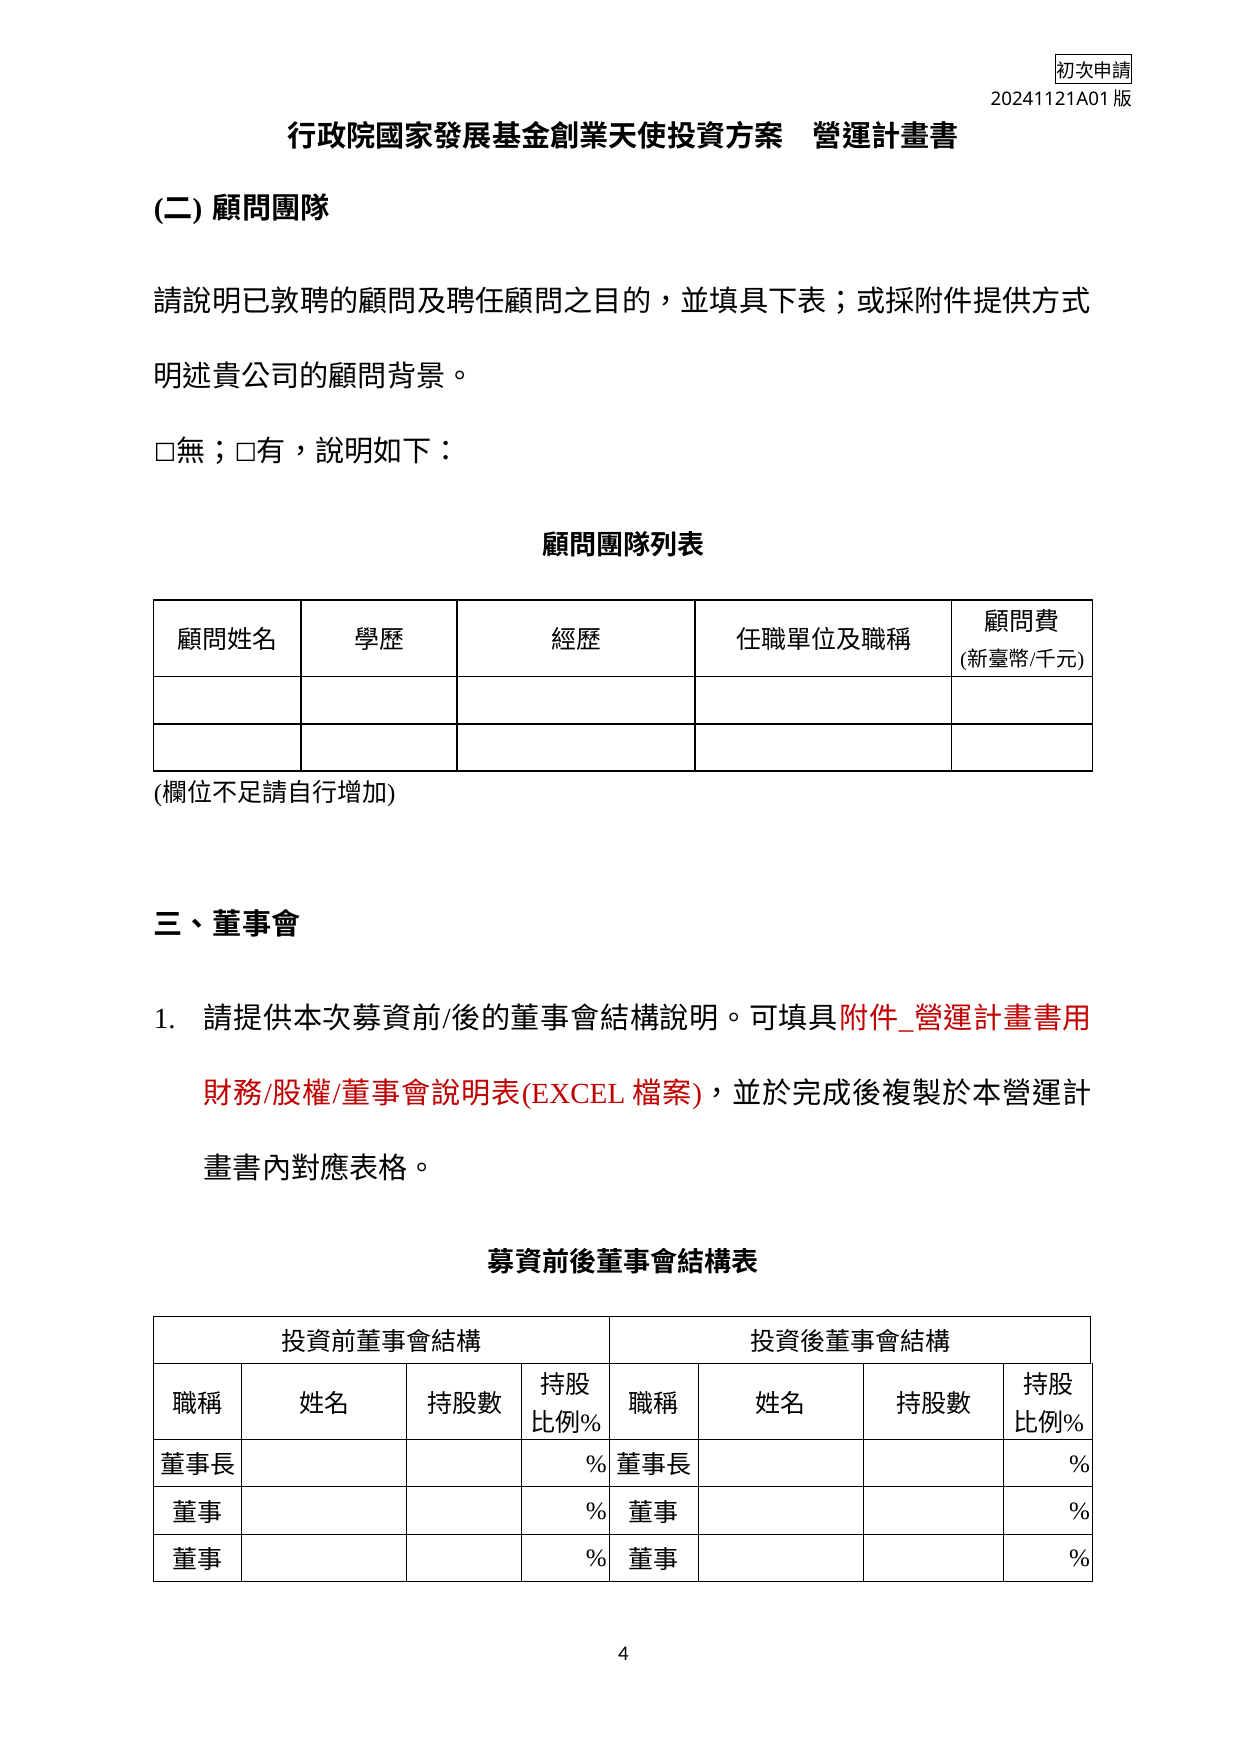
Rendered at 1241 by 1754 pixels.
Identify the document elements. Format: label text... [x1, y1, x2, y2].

table_header 經歷 [458, 601, 694, 676]
table_cell % [522, 1440, 609, 1486]
table_cell [696, 725, 951, 770]
table_cell [458, 725, 694, 770]
table_cell 持股 比例% [1004, 1363, 1092, 1439]
table_cell 董事 [154, 1535, 241, 1581]
table_cell [242, 1440, 406, 1486]
table_cell % [1004, 1440, 1092, 1486]
table_cell [699, 1487, 863, 1533]
table_cell [864, 1487, 1003, 1533]
table_cell 姓名 [699, 1364, 863, 1439]
table_cell 姓名 [242, 1364, 406, 1439]
table_cell 持股 比例% [522, 1364, 609, 1439]
table_cell 持股數 [407, 1364, 521, 1439]
list 請提供本次募資前/後的董事會結構說明。可填具附件_營運計畫書用財務/股權/董事會說明表(EXCEL檔案)，並於完成後複製於本營運計畫書內對應表格。 [153, 978, 1092, 1203]
table_cell 董事長 [154, 1440, 241, 1486]
table_cell 董事 [610, 1535, 698, 1581]
table_cell [407, 1440, 521, 1486]
table_cell % [522, 1535, 609, 1581]
table_cell [699, 1535, 863, 1581]
table_header 投資後董事會結構 [610, 1317, 1090, 1363]
table_cell [242, 1535, 406, 1581]
table_cell 職稱 [610, 1364, 698, 1439]
table_cell 董事 [154, 1487, 241, 1533]
table_header 顧問姓名 [154, 601, 300, 676]
table_cell [699, 1440, 863, 1486]
text 募資前後董事會結構表 [153, 1222, 1092, 1297]
text 請說明已敦聘的顧問及聘任顧問之目的，並填具下表；或採附件提供方式明述貴公司的顧問背景。 無；有，說明如下： [153, 262, 1092, 487]
table_header 顧問費 (新臺幣/千元) [952, 601, 1092, 676]
table_cell [952, 677, 1092, 723]
list 董事會 [153, 884, 1092, 959]
table_cell [696, 677, 951, 723]
table_cell [407, 1535, 521, 1581]
table_cell [407, 1487, 521, 1533]
table_cell [864, 1440, 1003, 1486]
table_header 投資前董事會結構 [154, 1317, 609, 1363]
table_header 學歷 [302, 601, 456, 676]
table_cell 董事長 [610, 1440, 698, 1486]
table_cell [952, 725, 1092, 770]
table_cell [154, 677, 300, 723]
table_cell [864, 1535, 1003, 1581]
table_cell [302, 677, 456, 723]
table_cell [302, 725, 456, 770]
table_header 任職單位及職稱 [696, 601, 951, 676]
table_cell [242, 1487, 406, 1533]
table_cell % [1004, 1535, 1092, 1581]
table_cell [458, 677, 694, 723]
table_cell % [522, 1487, 609, 1533]
list 顧問團隊 [153, 168, 1092, 243]
table_cell 董事 [610, 1487, 698, 1533]
text (欄位不足請自行增加) [153, 772, 1092, 809]
table_cell [154, 725, 300, 770]
text 顧問團隊列表 [153, 505, 1092, 580]
table_cell 持股數 [864, 1364, 1003, 1439]
table_cell 職稱 [154, 1364, 241, 1439]
table_cell % [1004, 1487, 1092, 1533]
